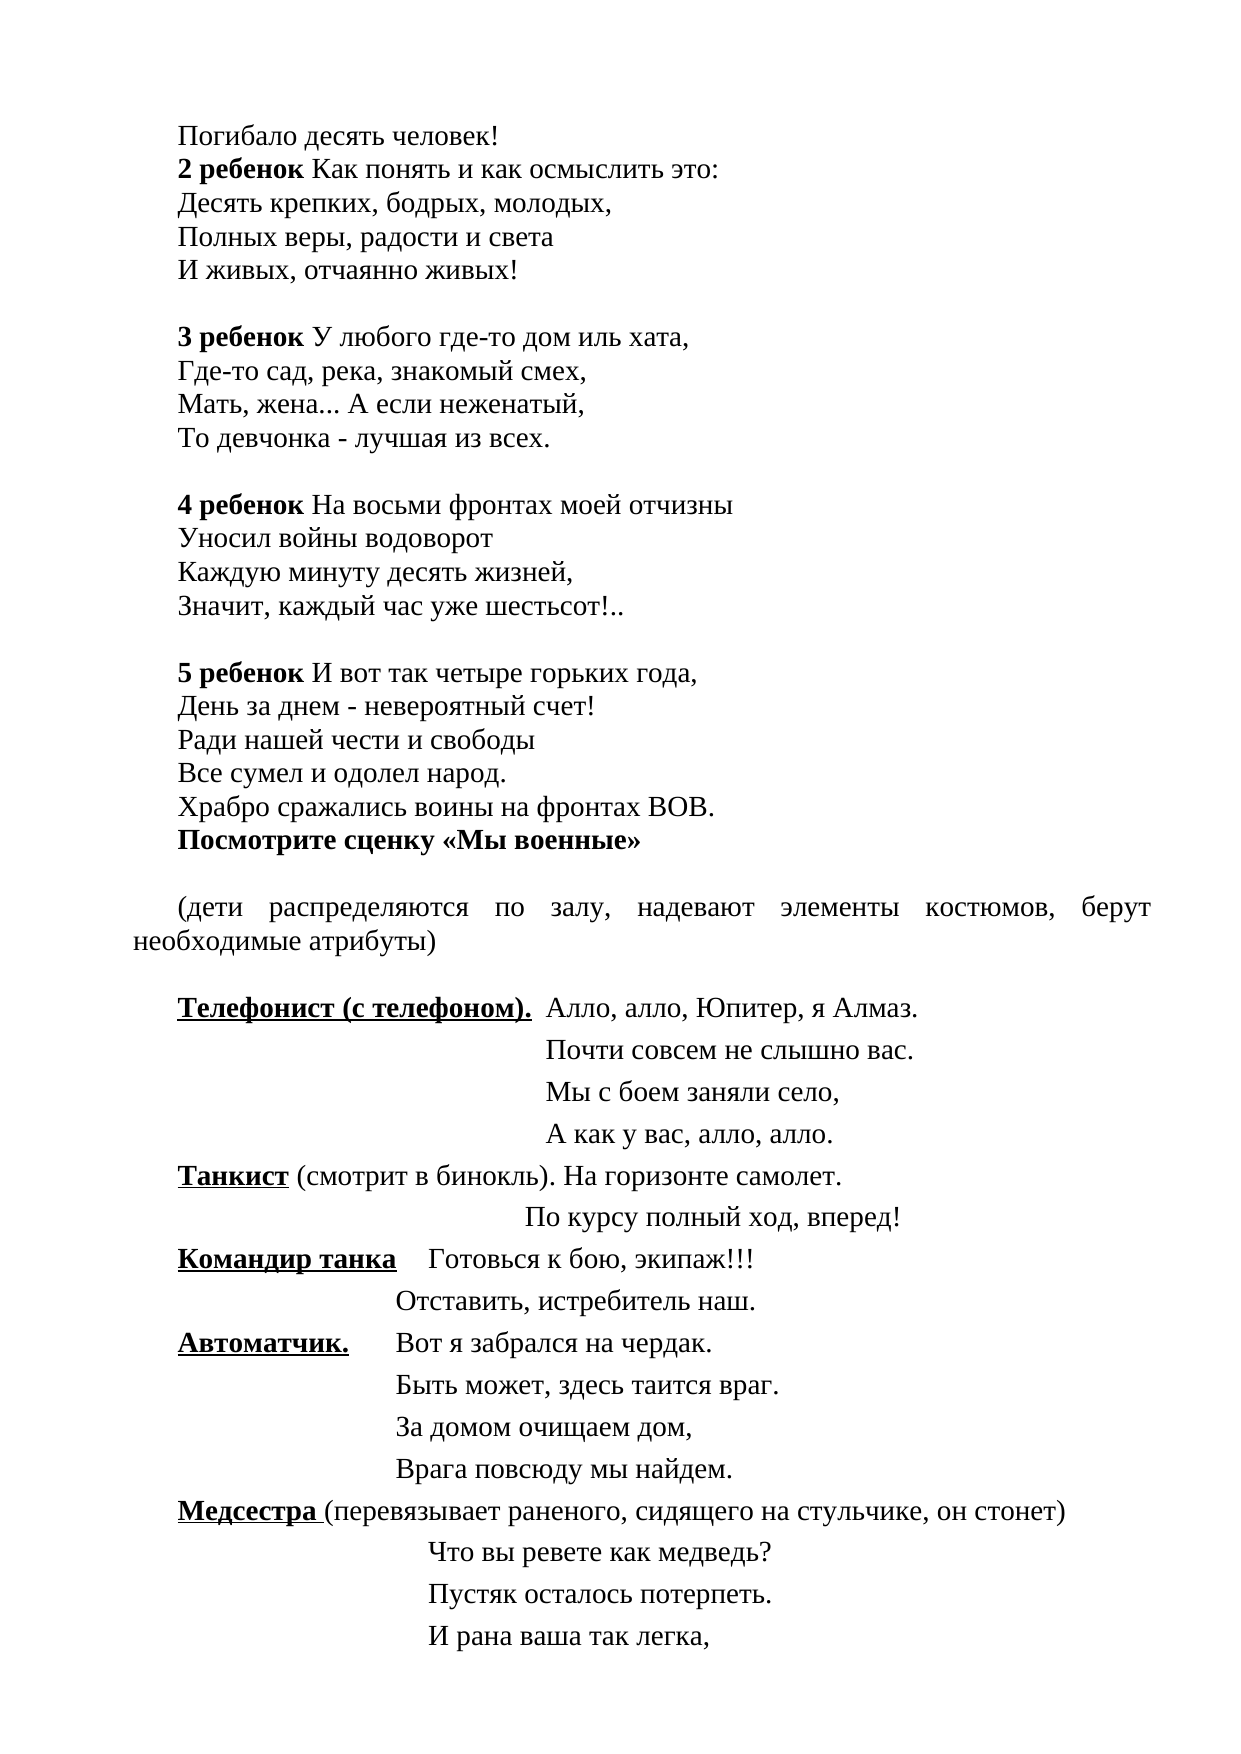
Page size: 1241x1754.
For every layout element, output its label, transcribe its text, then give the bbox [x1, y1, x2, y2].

text Телефонист (с телефоном). Алло, алло, Юпитер, я Алмаз. [133, 990, 1152, 1024]
text А как у вас, алло, алло. [133, 1116, 1152, 1149]
text Уносил войны водоворот [133, 521, 1152, 554]
text И живых, отчаянно живых! [133, 252, 1152, 286]
text Где-то сад, река, знакомый смех, [133, 353, 1152, 386]
text Полных веры, радости и света [133, 219, 1152, 252]
text Отставить, истребитель наш. [133, 1283, 1152, 1317]
text Командир танка Готовься к бою, экипаж!!! [133, 1241, 1152, 1275]
text 5 ребенок И вот так четыре горьких года, [133, 655, 1152, 688]
text За домом очищаем дом, [133, 1409, 1152, 1442]
text Посмотрите сценку «Мы военные» [133, 822, 1152, 856]
text Медсестра (перевязывает раненого, сидящего на стульчике, он стонет) [133, 1493, 1152, 1526]
text Погибало десять человек! [133, 118, 1152, 152]
text 4 ребенок На восьми фронтах моей отчизны [133, 487, 1152, 521]
text 3 ребенок У любого где-то дом иль хата, [133, 319, 1152, 353]
text (дети распределяются по залу, надевают элементы костюмов, берут необходимые атрибуты) [133, 889, 1152, 957]
text Все сумел и одолел народ. [133, 755, 1152, 789]
text Мать, жена... А если неженатый, [133, 386, 1152, 420]
text По курсу полный ход, вперед! [133, 1199, 1152, 1233]
text Ради нашей чести и свободы [133, 722, 1152, 755]
text Почти совсем не слышно вас. [133, 1032, 1152, 1066]
text Что вы ревете как медведь? [133, 1534, 1152, 1568]
text Автоматчик. Вот я забрался на чердак. [133, 1325, 1152, 1359]
text Быть может, здесь таится враг. [133, 1367, 1152, 1401]
text Каждую минуту десять жизней, [133, 554, 1152, 588]
text Значит, каждый час уже шестьсот!.. [133, 588, 1152, 621]
text Танкист (смотрит в бинокль). На горизонте самолет. [133, 1158, 1152, 1191]
text День за днем - невероятный счет! [133, 688, 1152, 722]
text Мы с боем заняли село, [133, 1074, 1152, 1107]
text Пустяк осталось потерпеть. [133, 1576, 1152, 1610]
text Десять крепких, бодрых, молодых, [133, 185, 1152, 219]
text 2 ребенок Как понять и как осмыслить это: [133, 152, 1152, 185]
text Врага повсюду мы найдем. [133, 1451, 1152, 1484]
text Храбро сражались воины на фронтах ВОВ. [133, 789, 1152, 822]
text То девчонка - лучшая из всех. [133, 420, 1152, 453]
text И рана ваша так легка, [133, 1618, 1152, 1652]
